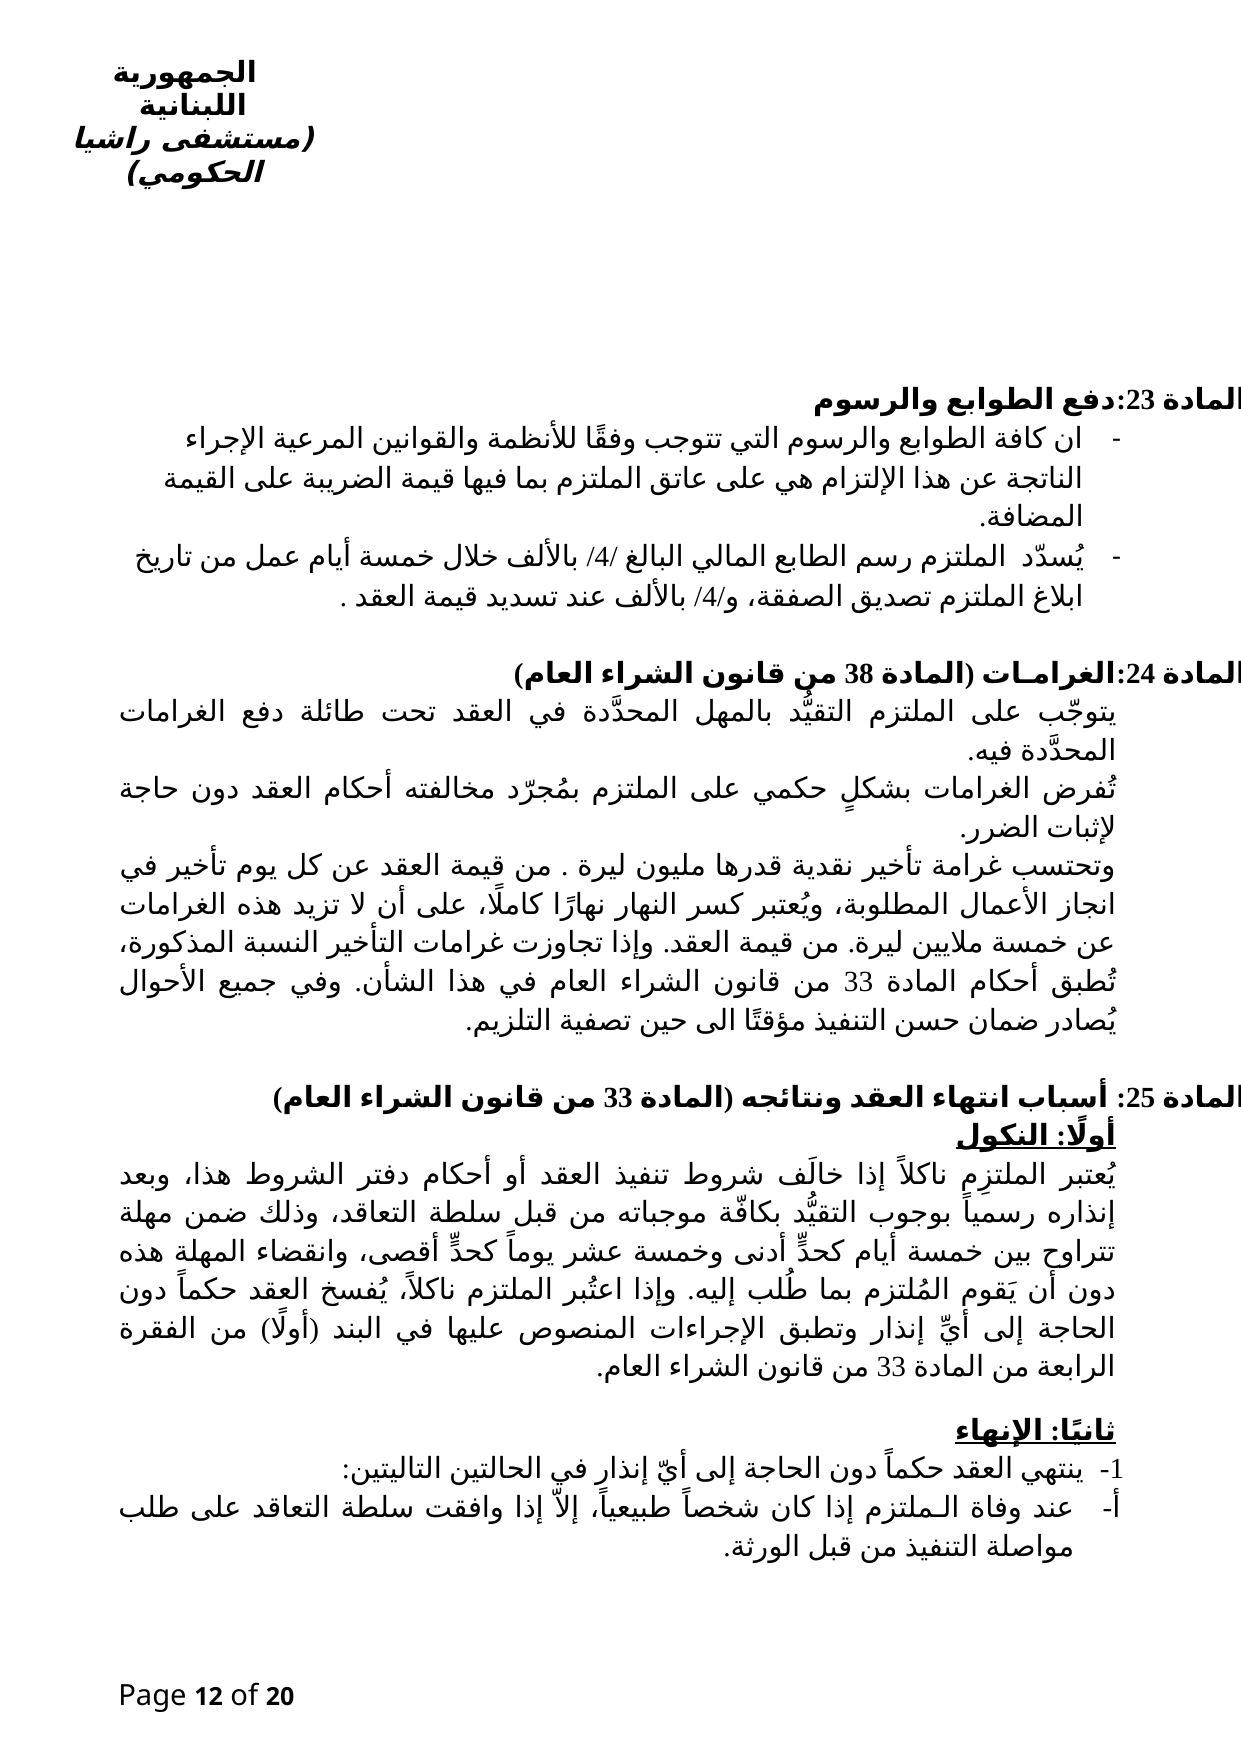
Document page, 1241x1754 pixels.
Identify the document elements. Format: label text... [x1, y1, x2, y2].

list ان كافة الطوابع والرسوم التي تتوجب وفقًا للأنظمة والقوانين المرعية الإجراء الناتجة عن هذا الإلتزام هي على عاتق الملتزم بما فيها قيمة الضريبة على القيمة المضافة. [118, 420, 1112, 533]
list ينتهي العقد حكماً دون الحاجة إلى أيّ إنذار في الحالتين التاليتين: [118, 1452, 1112, 1485]
subtitle دفع الطوابع والرسوم [118, 382, 1116, 415]
text ثانيًا: الإنهاء [118, 1413, 1116, 1447]
text تُفرض الغرامات بشكلٍ حكمي على الملتزم بمُجرّد مخالفته أحكام العقد دون حاجة لإثبات الضرر. [118, 771, 1116, 843]
text أولًا: النكول [118, 1118, 1116, 1152]
text وتحتسب غرامة تأخير نقدية قدرها مليون ليرة . من قيمة العقد عن كل يوم تأخير في انجاز الأعمال المطلوبة، ويُعتبر كسر النهار نهارًا كاملًا، على أن لا تزيد هذه الغرامات عن خمسة ملايين ليرة. من قيمة العقد. وإذا تجاوزت غرامات التأخير النسبة المذكورة، تُطبق أحكام المادة 33 من قانون الشراء العام في هذا الشأن. وفي جميع الأحوال يُصادر ضمان حسن التنفيذ مؤقتًا الى حين تصفية التلزيم. [118, 848, 1116, 1036]
subtitle أسباب انتهاء العقد ونتائجه (المادة 33 من قانون الشراء العام) [118, 1080, 1116, 1113]
text يتوجّب على الملتزم التقيُّد بالمهل المحدَّدة في العقد تحت طائلة دفع الغرامات المحدَّدة فيه. [118, 694, 1116, 766]
list عند وفاة الـملتزم إذا كان شخصاً طبيعياً، إلاّ إذا وافقت سلطة التعاقد على طلب مواصلة التنفيذ من قبل الورثة. [118, 1490, 1102, 1562]
subtitle الغرامـات (المادة 38 من قانون الشراء العام) [118, 656, 1116, 689]
list يُسدّد الملتزم رسم الطابع المالي البالغ /4/ بالألف خلال خمسة أيام عمل من تاريخ ابلاغ الملتزم تصديق الصفقة، و/4/ بالألف عند تسديد قيمة العقد . [118, 538, 1112, 612]
text يُعتبر الملتزِم ناكلاً إذا خالَف شروط تنفيذ العقد أو أحكام دفتر الشروط هذا، وبعد إنذاره رسمياً بوجوب التقيُّد بكافّة موجباته من قبل سلطة التعاقد، وذلك ضمن مهلة تتراوح بين خمسة أيام كحدٍّ أدنى وخمسة عشر يوماً كحدٍّ أقصى، وانقضاء المهلة هذه دون أن يَقوم المُلتزم بما طُلب إليه. وإذا اعتُبر الملتزم ناكلاً، يُفسخ العقد حكماً دون الحاجة إلى أيِّ إنذار وتطبق الإجراءات المنصوص عليها في البند (أولًا) من الفقرة الرابعة من المادة 33 من قانون الشراء العام. [118, 1157, 1116, 1383]
